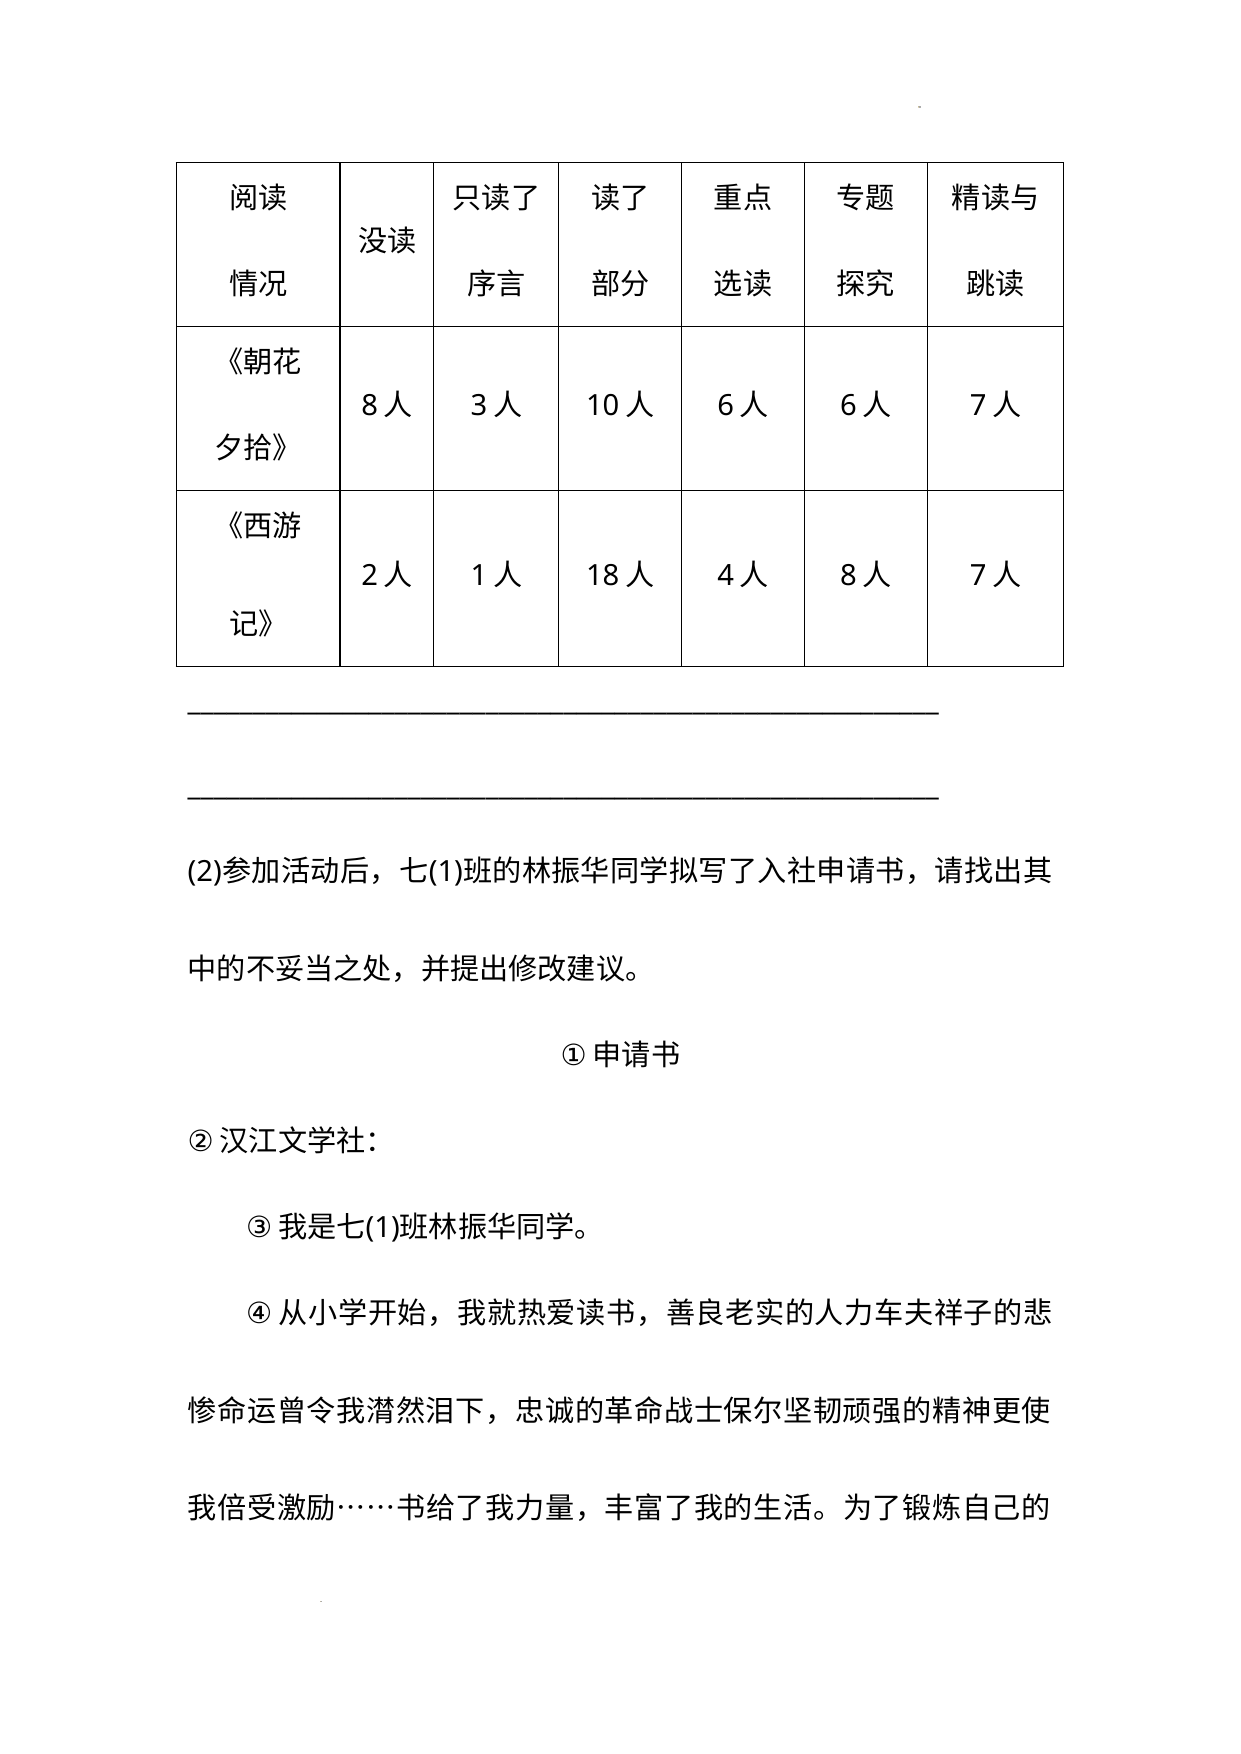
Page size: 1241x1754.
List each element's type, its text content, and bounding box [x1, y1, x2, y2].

table_header 读了 部分 [559, 163, 681, 326]
table_header 精读与 跳读 [928, 163, 1063, 326]
table_cell 18人 [559, 491, 681, 666]
table_cell 8人 [805, 491, 927, 666]
table_header 只读了 序言 [434, 163, 558, 326]
table_cell 4人 [682, 491, 804, 666]
table_cell 《西游记》 [177, 491, 339, 666]
text __________________________________________________________ [187, 667, 1053, 732]
table_header 没读 [341, 163, 433, 326]
table_cell 2人 [341, 491, 433, 666]
table_cell 8人 [341, 327, 433, 490]
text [187, 1278, 1053, 1538]
table_header 专题 探究 [805, 163, 927, 326]
table_cell 10人 [559, 327, 681, 490]
text ②汉江文学社： [187, 1106, 1053, 1171]
table_cell 1人 [434, 491, 558, 666]
table_cell 6人 [805, 327, 927, 490]
table_cell 7人 [928, 327, 1063, 490]
text ③我是七(1)班林振华同学。 [187, 1192, 1053, 1257]
table_cell 3人 [434, 327, 558, 490]
table_header 重点 选读 [682, 163, 804, 326]
table_cell 7人 [928, 491, 1063, 666]
table_cell 6人 [682, 327, 804, 490]
text (2)参加活动后，七(1)班的林振华同学拟写了入社申请书，请找出其中的不妥当之处，并提出修改建议。 [187, 836, 1053, 999]
text ①申请书 [187, 1020, 1053, 1085]
table_header 阅读 情况 [177, 163, 339, 326]
table_cell 《朝花 夕拾》 [177, 327, 339, 490]
text __________________________________________________________ [187, 752, 1053, 817]
